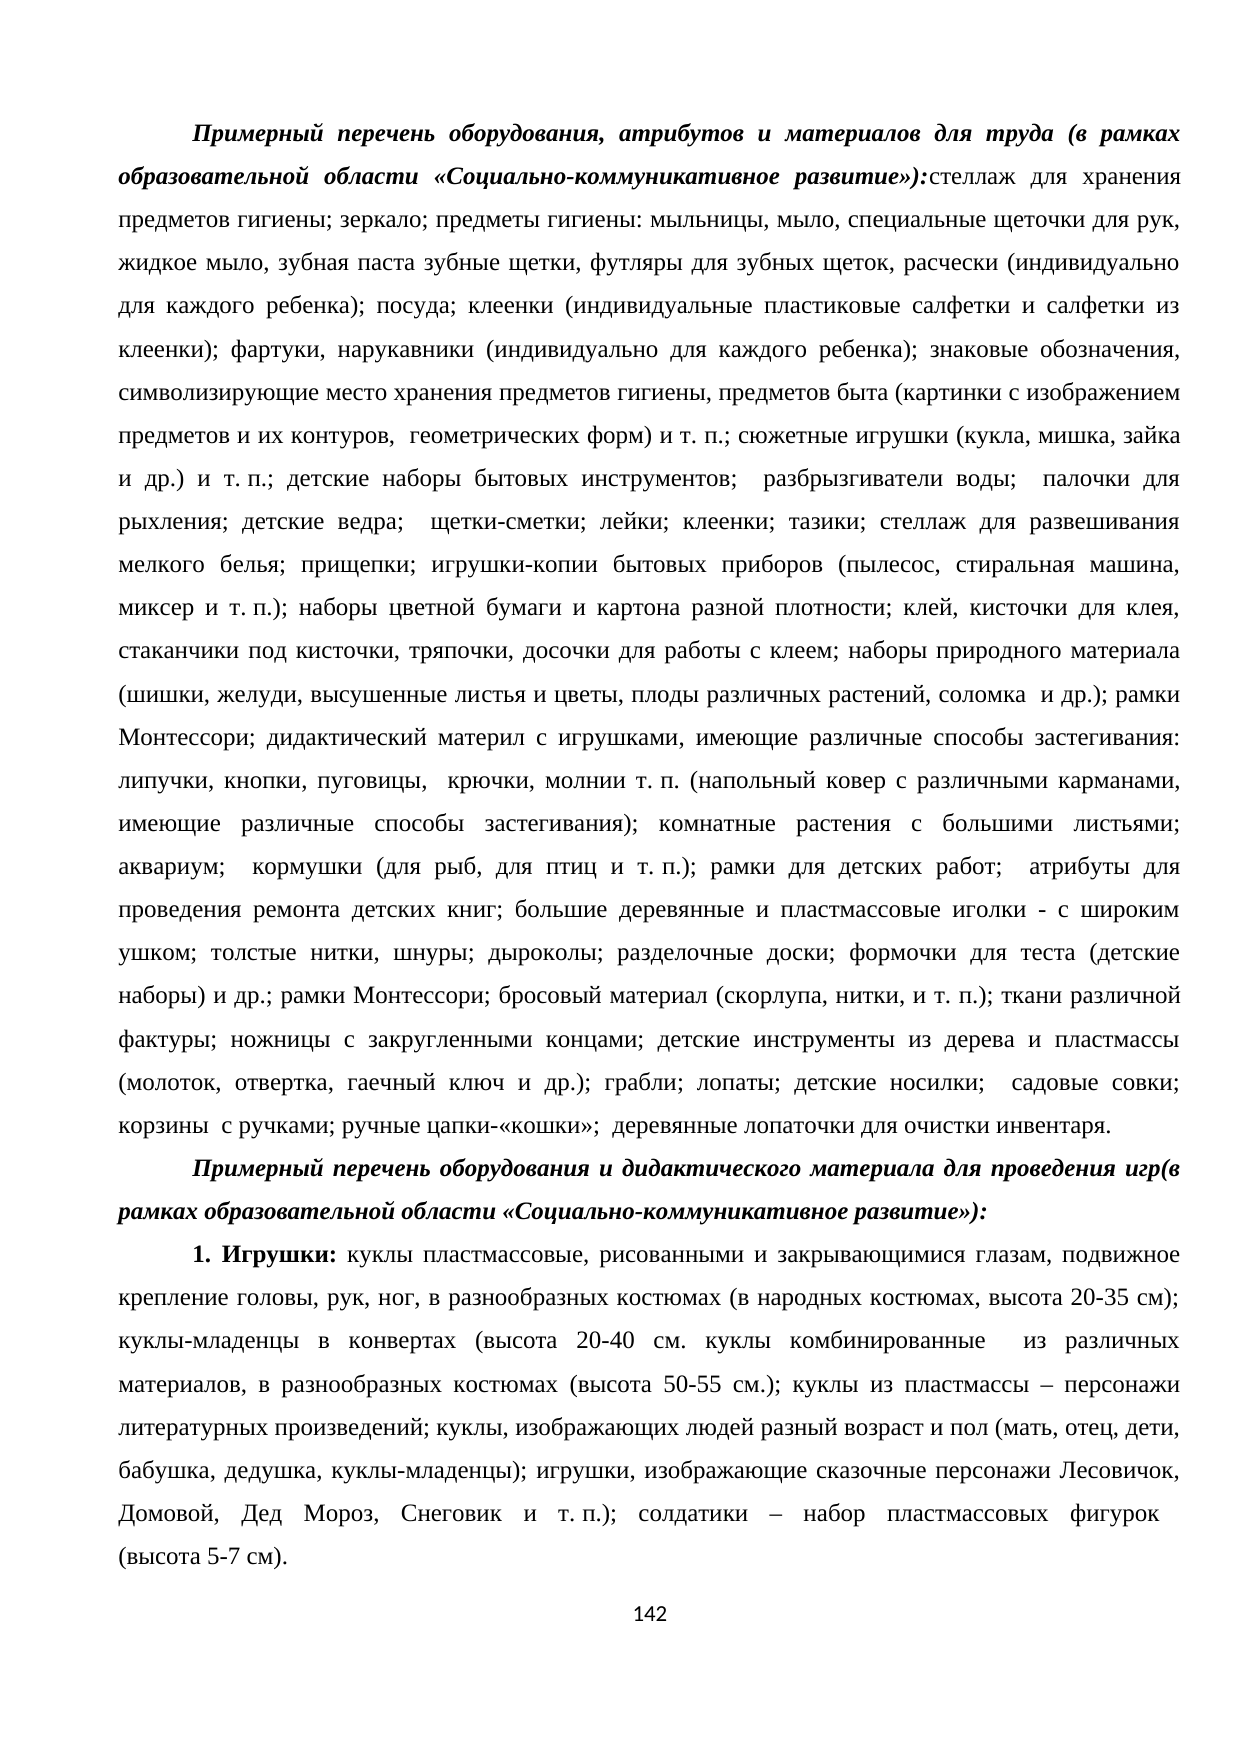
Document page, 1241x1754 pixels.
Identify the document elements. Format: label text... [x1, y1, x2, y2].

text Примерный перечень оборудования, атрибутов и материалов для труда (в рамках образовательной области «Социально-коммуникативное развитие»):стеллаж для хранения предметов гигиены; зеркало; предметы гигиены: мыльницы, мыло, специальные щеточки для рук, жидкое мыло, зубная паста зубные щетки, футляры для зубных щеток, расчески (индивидуально для каждого ребенка); посуда; клеенки (индивидуальные пластиковые салфетки и салфетки из клеенки); фартуки, нарукавники (индивидуально для каждого ребенка); знаковые обозначения, символизирующие место хранения предметов гигиены, предметов быта (картинки с изображением предметов и их контуров, геометрических форм) и т. п.; сюжетные игрушки (кукла, мишка, зайка и др.) и т. п.; детские наборы бытовых инструментов; разбрызгиватели воды; палочки для рыхления; детские ведра; щетки-сметки; лейки; клеенки; тазики; стеллаж для развешивания мелкого белья; прищепки; игрушки-копии бытовых приборов (пылесос, стиральная машина, миксер и т. п.); наборы цветной бумаги и картона разной плотности; клей, кисточки для клея, стаканчики под кисточки, тряпочки, досочки для работы с клеем; наборы природного материала (шишки, желуди, высушенные листья и цветы, плоды различных растений, соломка и др.); рамки Монтессори; дидактический материл с игрушками, имеющие различные способы застегивания: липучки, кнопки, пуговицы, крючки, молнии т. п. (напольный ковер с различными карманами, имеющие различные способы застегивания); комнатные растения с большими листьями; аквариум; кормушки (для рыб, для птиц и т. п.); рамки для детских работ; атрибуты для проведения ремонта детских книг; большие деревянные и пластмассовые иголки - с широким ушком; толстые нитки, шнуры; дыроколы; разделочные доски; формочки для теста (детские наборы) и др.; рамки Монтессори; бросовый материал (скорлупа, нитки, и т. п.); ткани различной фактуры; ножницы с закругленными концами; детские инструменты из дерева и пластмассы (молоток, отвертка, гаечный ключ и др.); грабли; лопаты; детские носилки; садовые совки; корзины с ручками; ручные цапки-«кошки»; деревянные лопаточки для очистки инвентаря. [118, 118, 1181, 1139]
list Примерный перечень оборудования и дидактического материала для проведения игр(в рамках образовательной области «Социально-коммуникативное развитие»): [118, 1153, 1181, 1225]
list Игрушки: куклы пластмассовые, рисованными и закрывающимися глазам, подвижное крепление головы, рук, ног, в разнообразных костюмах (в народных костюмах, высота 20-35 см); куклы-младенцы в конвертах (высота 20-40 см. куклы комбинированные из различных материалов, в разнообразных костюмах (высота 50-55 см.); куклы из пластмассы – персонажи литературных произведений; куклы, изображающих людей разный возраст и пол (мать, отец, дети, бабушка, дедушка, куклы-младенцы); игрушки, изображающие сказочные персонажи Лесовичок, Домовой, Дед Мороз, Снеговик и т. п.); солдатики – набор пластмассовых фигурок (высота 5-7 см). [118, 1239, 1181, 1570]
